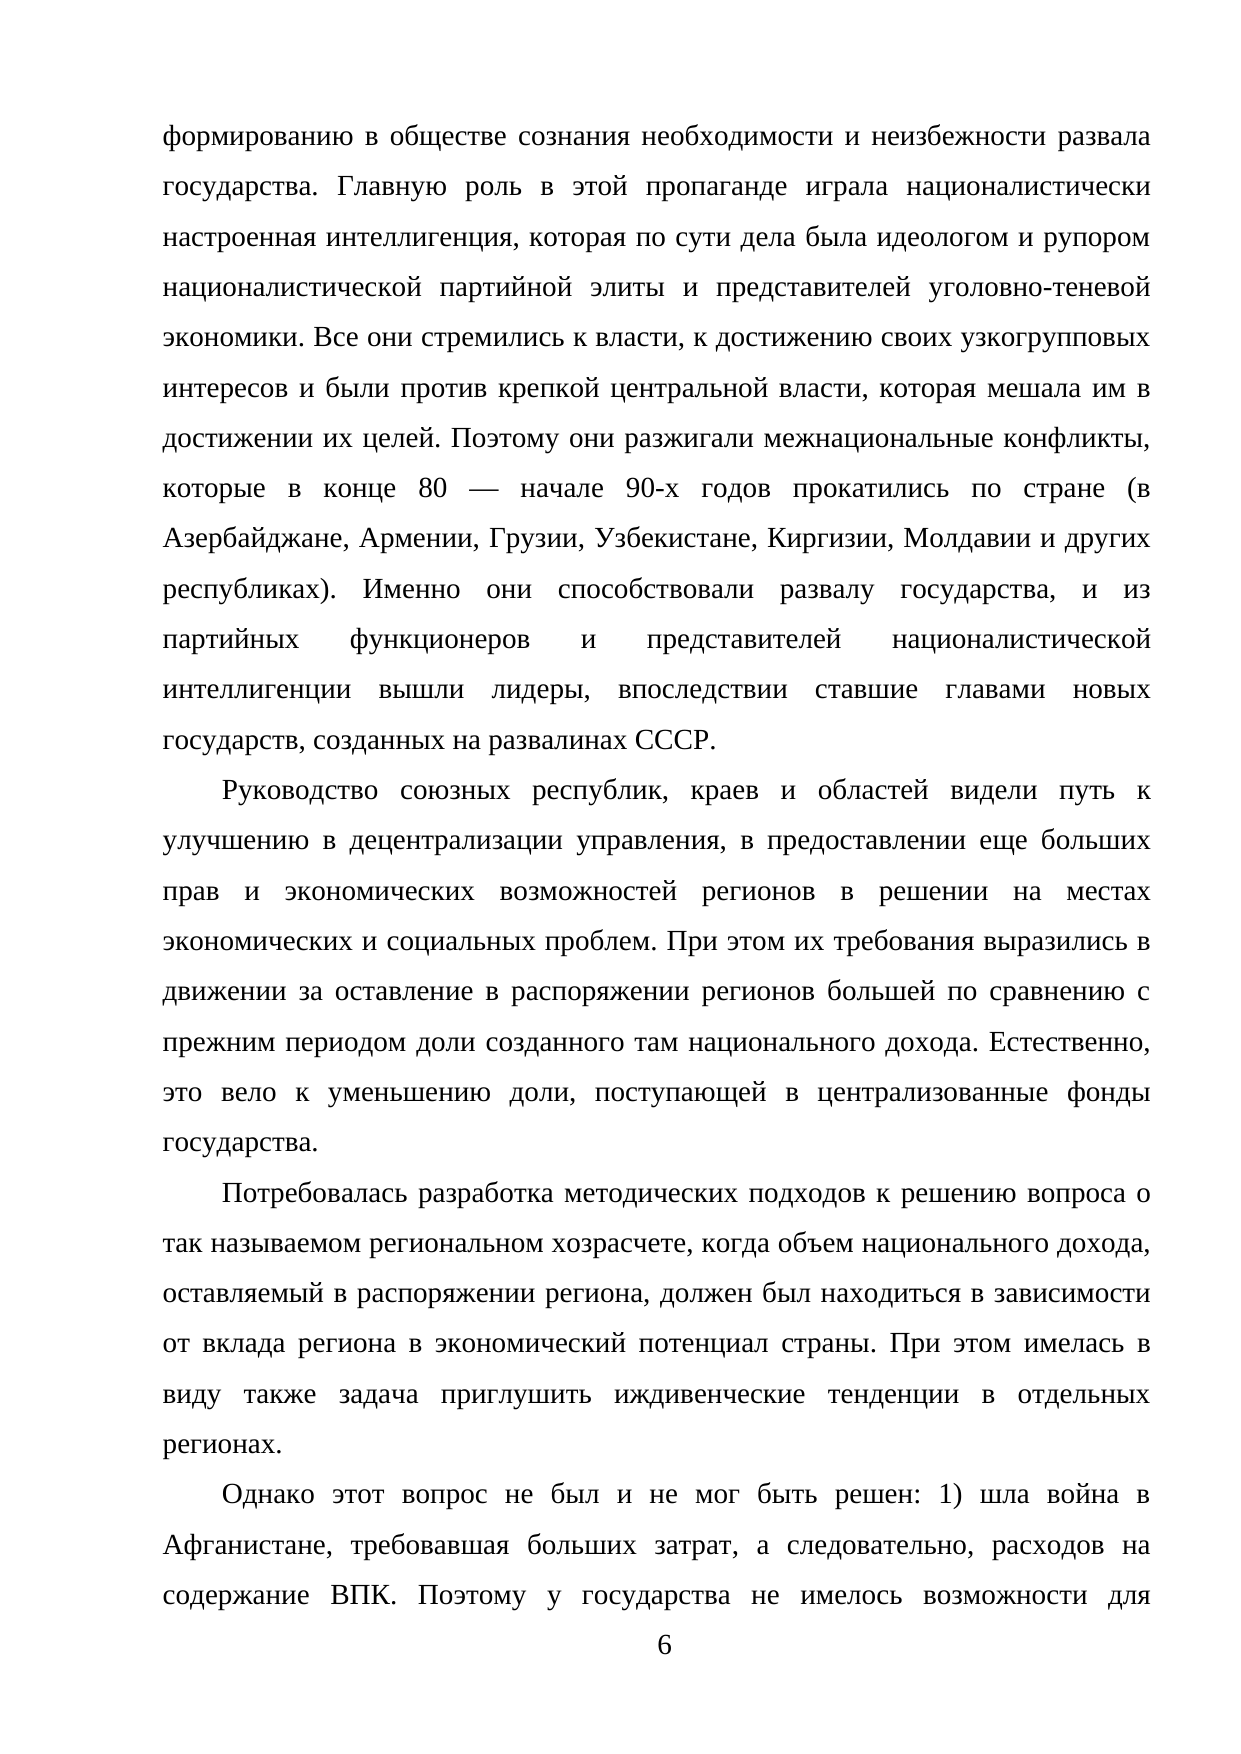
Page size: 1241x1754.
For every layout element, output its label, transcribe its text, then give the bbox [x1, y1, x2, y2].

text Руководство союзных республик, краев и областей видели путь к улучшению в децентрализации управления, в предоставлении еще больших прав и экономических возможностей регионов в решении на местах экономических и социальных проблем. При этом их требования выразились в движении за оставление в распоряжении регионов большей по сравнению с прежним периодом доли созданного там национального дохода. Естественно, это вело к уменьшению доли, поступающей в централизованные фонды государства. [162, 772, 1152, 1158]
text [162, 1477, 1152, 1611]
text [162, 118, 1152, 755]
text Потребовалась разработка методических подходов к решению вопроса о так называемом региональном хозрасчете, когда объем национального дохода, оставляемый в распоряжении региона, должен был находиться в зависимости от вклада региона в экономический потенциал страны. При этом имелась в виду также задача приглушить иждивенческие тенденции в отдельных регионах. [162, 1175, 1152, 1460]
